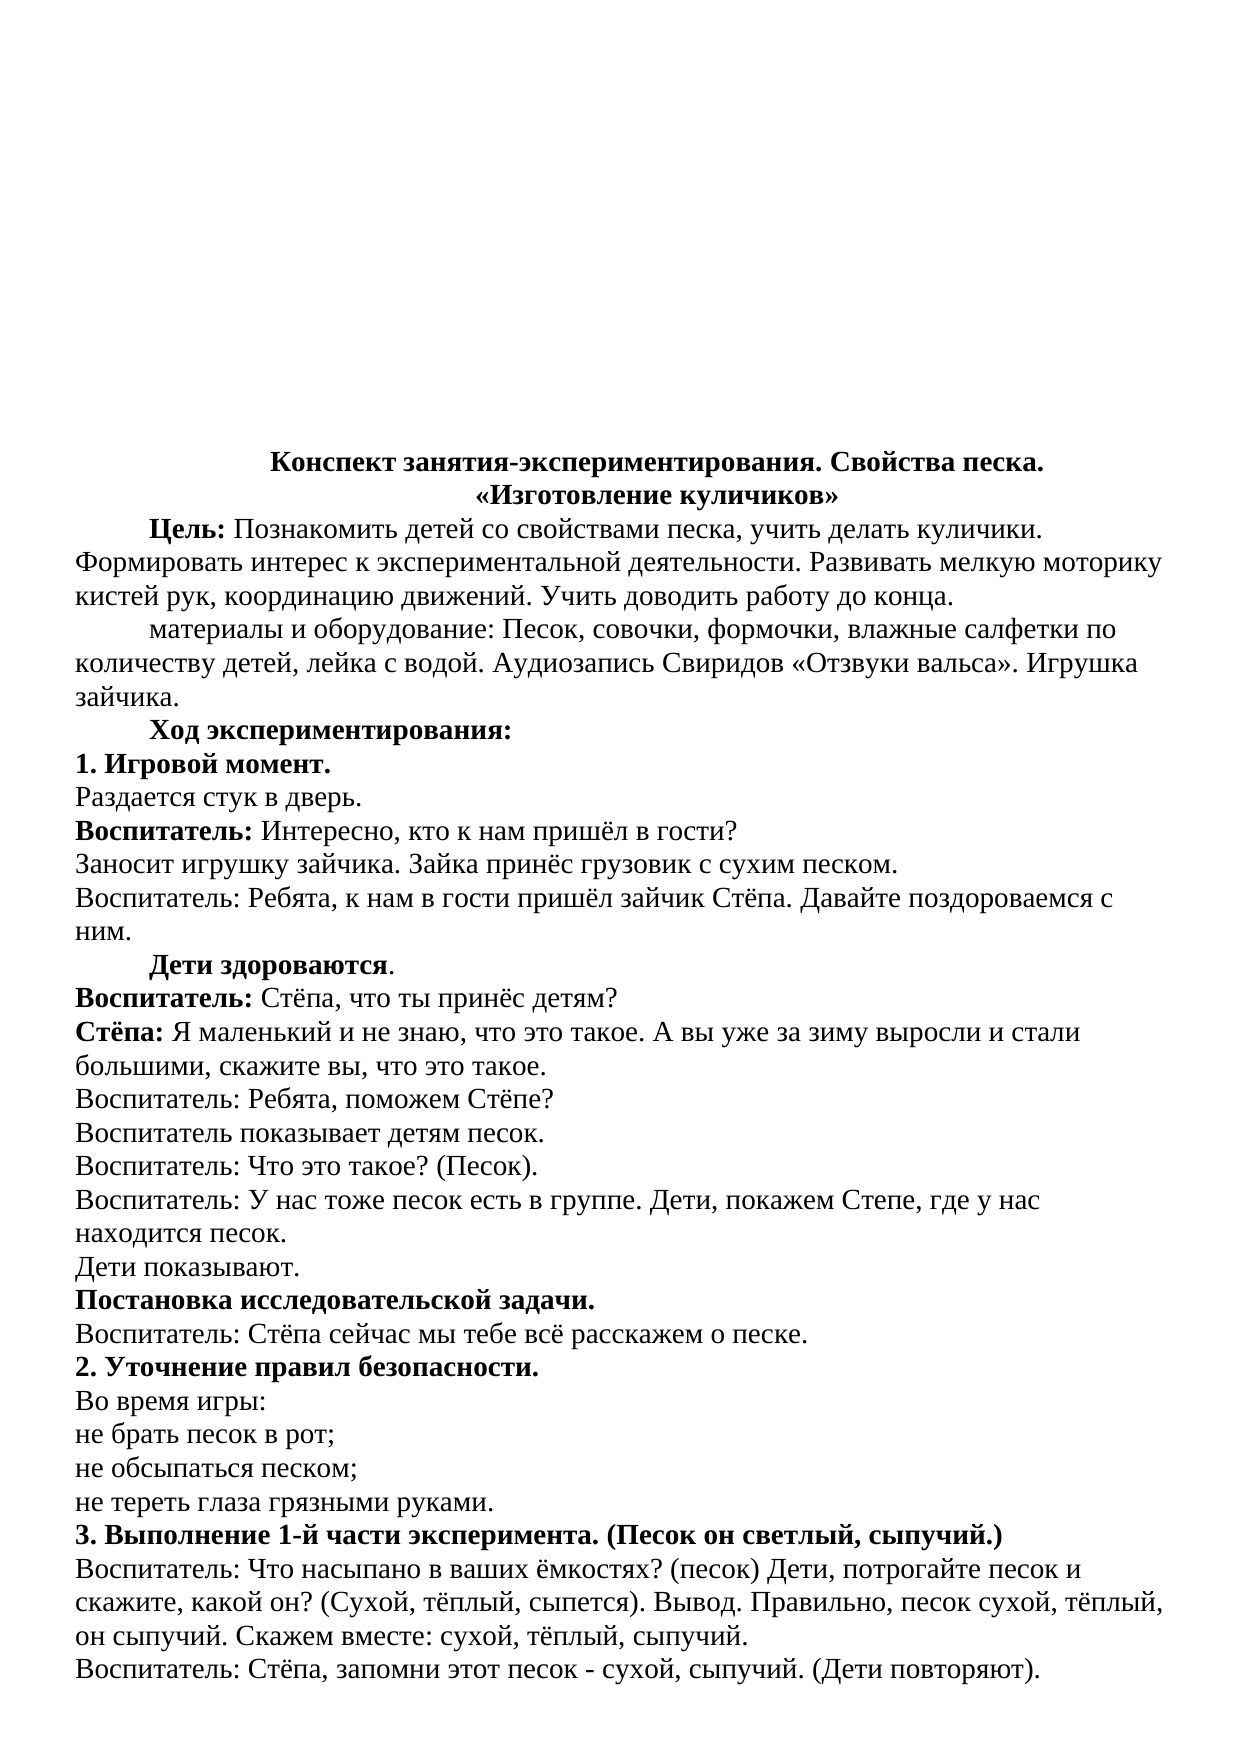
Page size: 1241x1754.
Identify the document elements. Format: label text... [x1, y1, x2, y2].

text Конспект занятия-экспериментирования. Свойства песка. [75, 444, 1165, 477]
text материалы и оборудование: Песок, совочки, формочки, влажные салфетки по количеству детей, лейка с водой. Аудиозапись Свиридов «Отзвуки вальса». Игрушка зайчика. [75, 612, 1165, 712]
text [75, 947, 1165, 1685]
text Цель: Познакомить детей со свойствами песка, учить делать куличики. Формировать интерес к экспериментальной деятельности. Развивать мелкую моторику кистей рук, координацию движений. Учить доводить работу до конца. [75, 511, 1165, 612]
text Ход экспериментирования: 1. Игровой момент. Раздается стук в дверь. Воспитатель: Интересно, кто к нам пришёл в гости? Заносит игрушку зайчика. Зайка принёс грузовик с сухим песком. Воспитатель: Ребята, к нам в гости пришёл зайчик Стёпа. Давайте поздороваемся с ним. [75, 712, 1165, 947]
text «Изготовление куличиков» [75, 477, 1165, 511]
